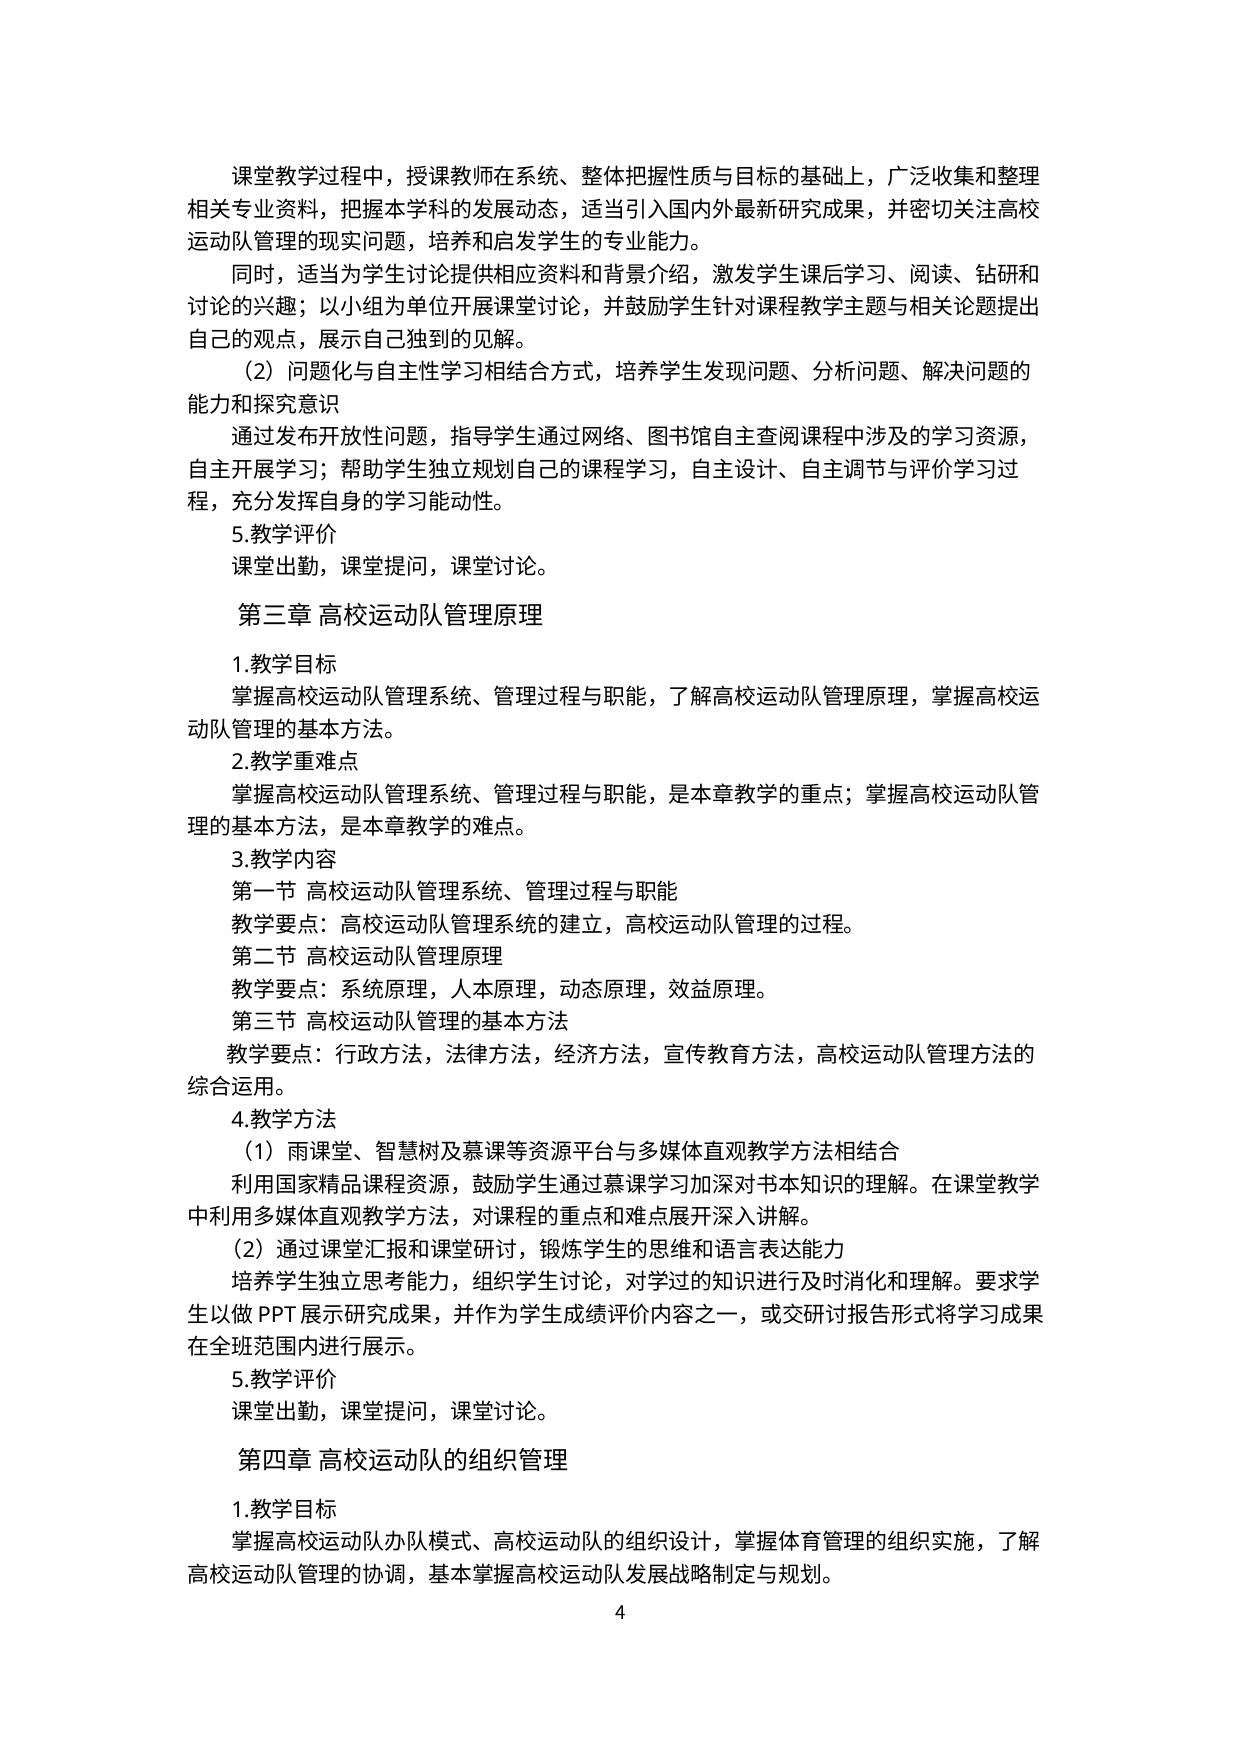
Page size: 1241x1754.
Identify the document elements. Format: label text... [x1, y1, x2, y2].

text 5.教学评价 [187, 516, 1053, 549]
text 掌握高校运动队管理系统、管理过程与职能，了解高校运动队管理原理，掌握高校运动队管理的基本方法。 [187, 679, 1053, 744]
text 利用国家精品课程资源，鼓励学生通过慕课学习加深对书本知识的理解。在课堂教学中利用多媒体直观教学方法，对课程的重点和难点展开深入讲解。 [187, 1166, 1053, 1231]
text 课堂教学过程中，授课教师在系统、整体把握性质与目标的基础上，广泛收集和整理相关专业资料，把握本学科的发展动态，适当引入国内外最新研究成果，并密切关注高校运动队管理的现实问题，培养和启发学生的专业能力。 [187, 159, 1053, 256]
text 1.教学目标 [187, 646, 1053, 679]
text （2）通过课堂汇报和课堂研讨，锻炼学生的思维和语言表达能力 [187, 1231, 1053, 1264]
text 同时，适当为学生讨论提供相应资料和背景介绍，激发学生课后学习、阅读、钻研和讨论的兴趣；以小组为单位开展课堂讨论，并鼓励学生针对课程教学主题与相关论题提出自己的观点，展示自己独到的见解。 [187, 256, 1053, 354]
text 第一节 高校运动队管理系统、管理过程与职能 [187, 874, 1053, 906]
text 4.教学方法 [187, 1101, 1053, 1134]
text 掌握高校运动队办队模式、高校运动队的组织设计，掌握体育管理的组织实施，了解高校运动队管理的协调，基本掌握高校运动队发展战略制定与规划。 [187, 1524, 1053, 1589]
text （2）问题化与自主性学习相结合方式，培养学生发现问题、分析问题、解决问题的能力和探究意识 [187, 354, 1053, 419]
text 第三章 高校运动队管理原理 [187, 581, 1053, 646]
text 培养学生独立思考能力，组织学生讨论，对学过的知识进行及时消化和理解。要求学生以做PPT展示研究成果，并作为学生成绩评价内容之一，或交研讨报告形式将学习成果在全班范围内进行展示。 [187, 1264, 1053, 1361]
text 教学要点：行政方法，法律方法，经济方法，宣传教育方法，高校运动队管理方法的综合运用。 [187, 1036, 1053, 1101]
text 课堂出勤，课堂提问，课堂讨论。 [187, 1394, 1053, 1426]
text 通过发布开放性问题，指导学生通过网络、图书馆自主查阅课程中涉及的学习资源，自主开展学习；帮助学生独立规划自己的课程学习，自主设计、自主调节与评价学习过程，充分发挥自身的学习能动性。 [187, 419, 1053, 516]
text 第四章 高校运动队的组织管理 [187, 1426, 1053, 1491]
text 课堂出勤，课堂提问，课堂讨论。 [187, 549, 1053, 581]
text 3.教学内容 [187, 841, 1053, 874]
text 教学要点：系统原理，人本原理，动态原理，效益原理。 [187, 971, 1053, 1004]
text （1）雨课堂、智慧树及慕课等资源平台与多媒体直观教学方法相结合 [187, 1134, 1053, 1166]
text 5.教学评价 [187, 1361, 1053, 1394]
text 教学要点：高校运动队管理系统的建立，高校运动队管理的过程。 [187, 906, 1053, 939]
text 第三节 高校运动队管理的基本方法 [187, 1004, 1053, 1036]
text 1.教学目标 [187, 1491, 1053, 1524]
text 第二节 高校运动队管理原理 [187, 939, 1053, 971]
text 2.教学重难点 [187, 744, 1053, 776]
text 掌握高校运动队管理系统、管理过程与职能，是本章教学的重点；掌握高校运动队管理的基本方法，是本章教学的难点。 [187, 776, 1053, 841]
